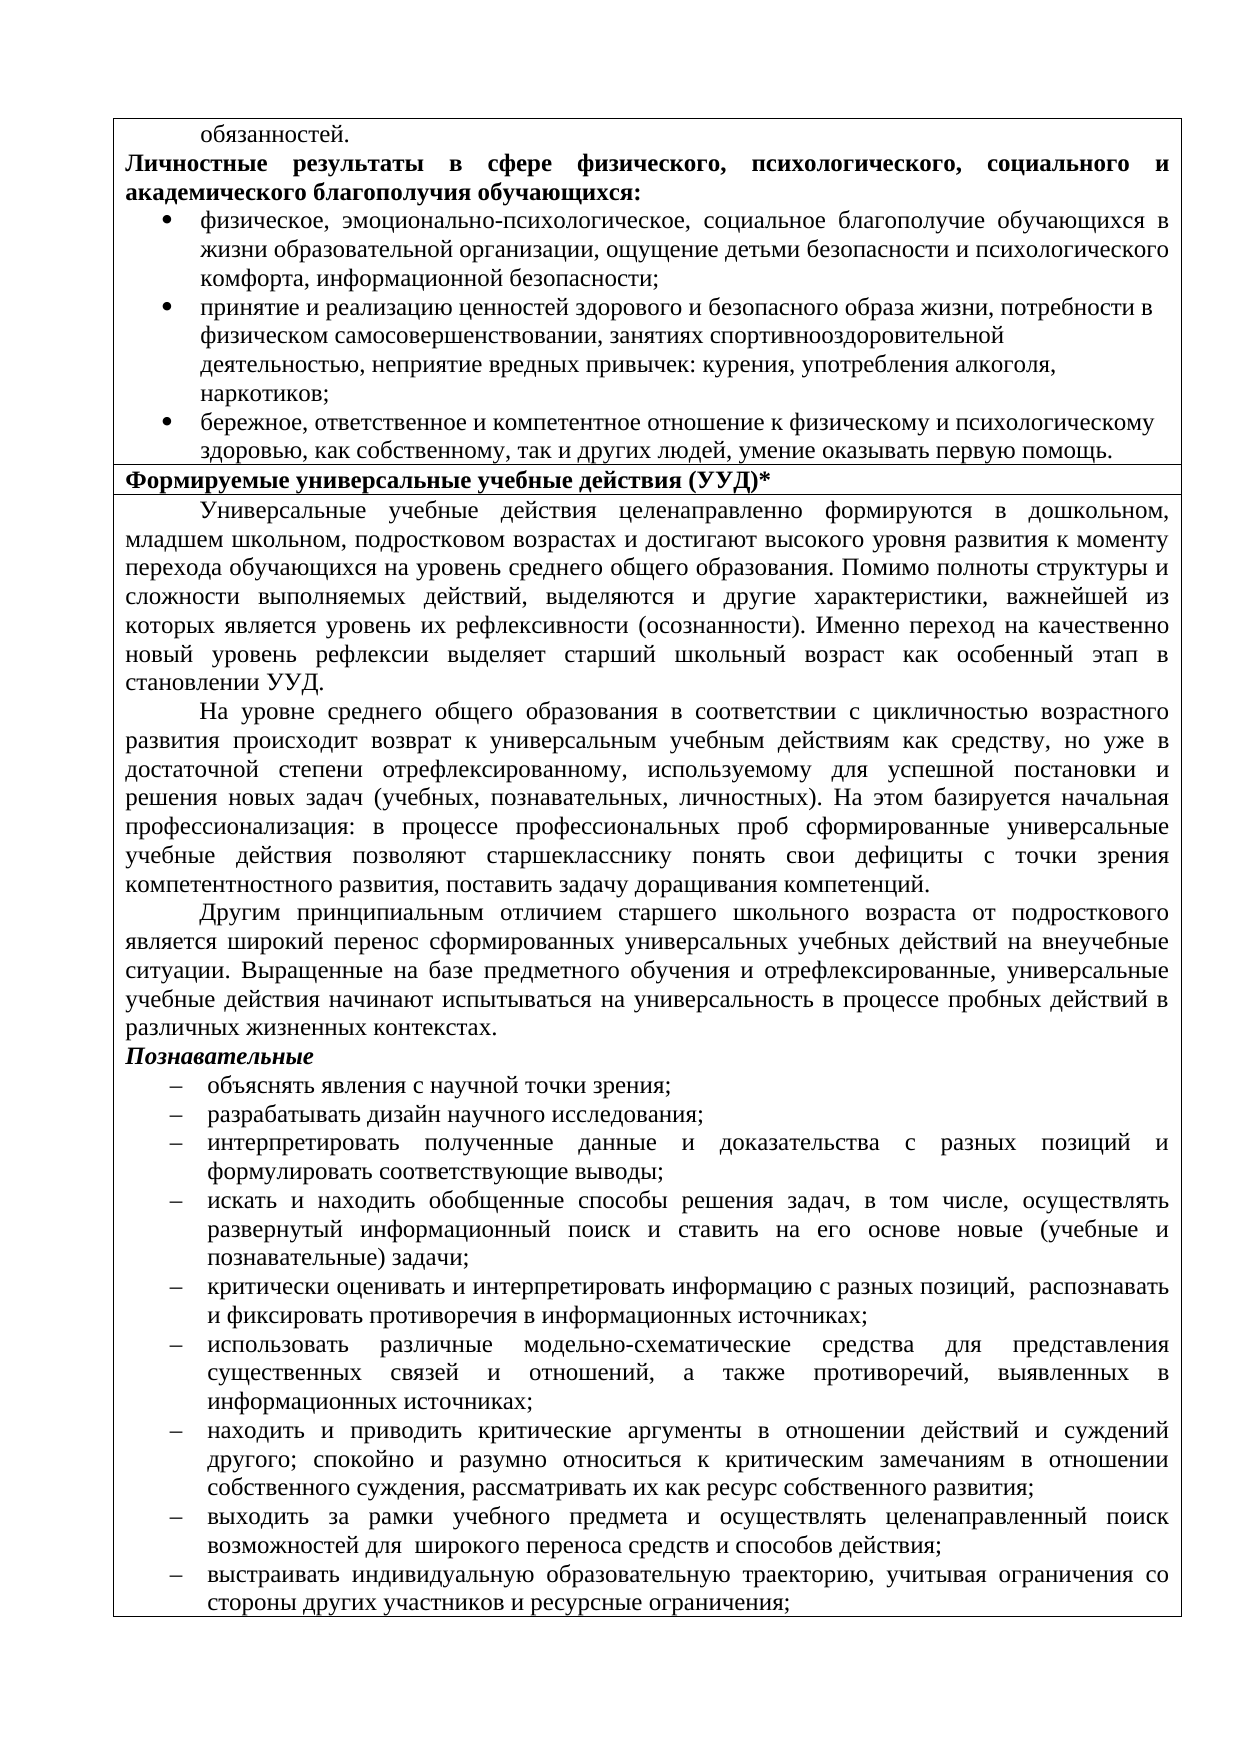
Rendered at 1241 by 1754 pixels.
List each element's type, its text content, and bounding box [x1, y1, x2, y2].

table_cell Формируемые универсальные учебные действия (УУД)* [114, 465, 1181, 494]
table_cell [114, 119, 1181, 464]
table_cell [114, 495, 1181, 1616]
